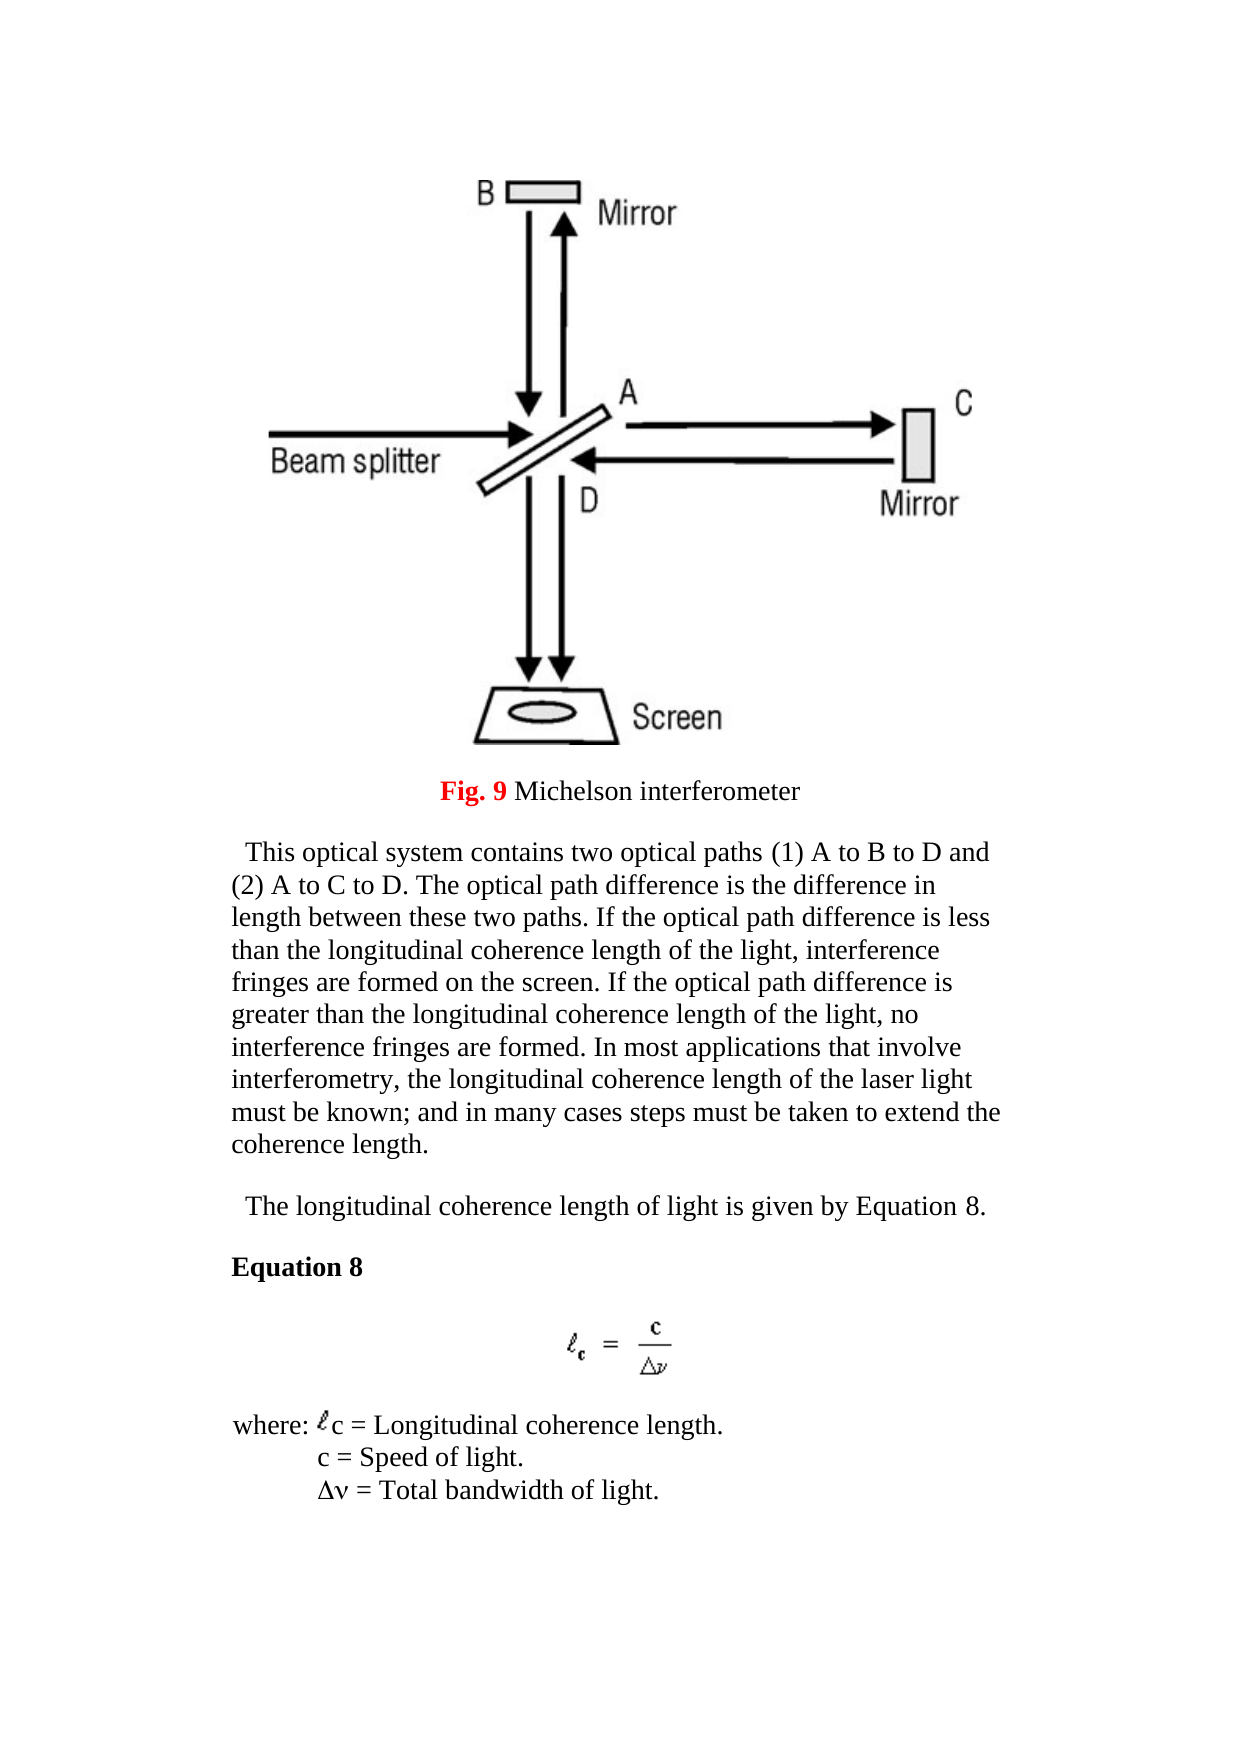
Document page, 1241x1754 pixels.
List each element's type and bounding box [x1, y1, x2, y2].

table_header [230, 150, 1011, 1566]
picture [317, 1409, 332, 1435]
picture [566, 1311, 674, 1378]
picture [268, 180, 972, 745]
